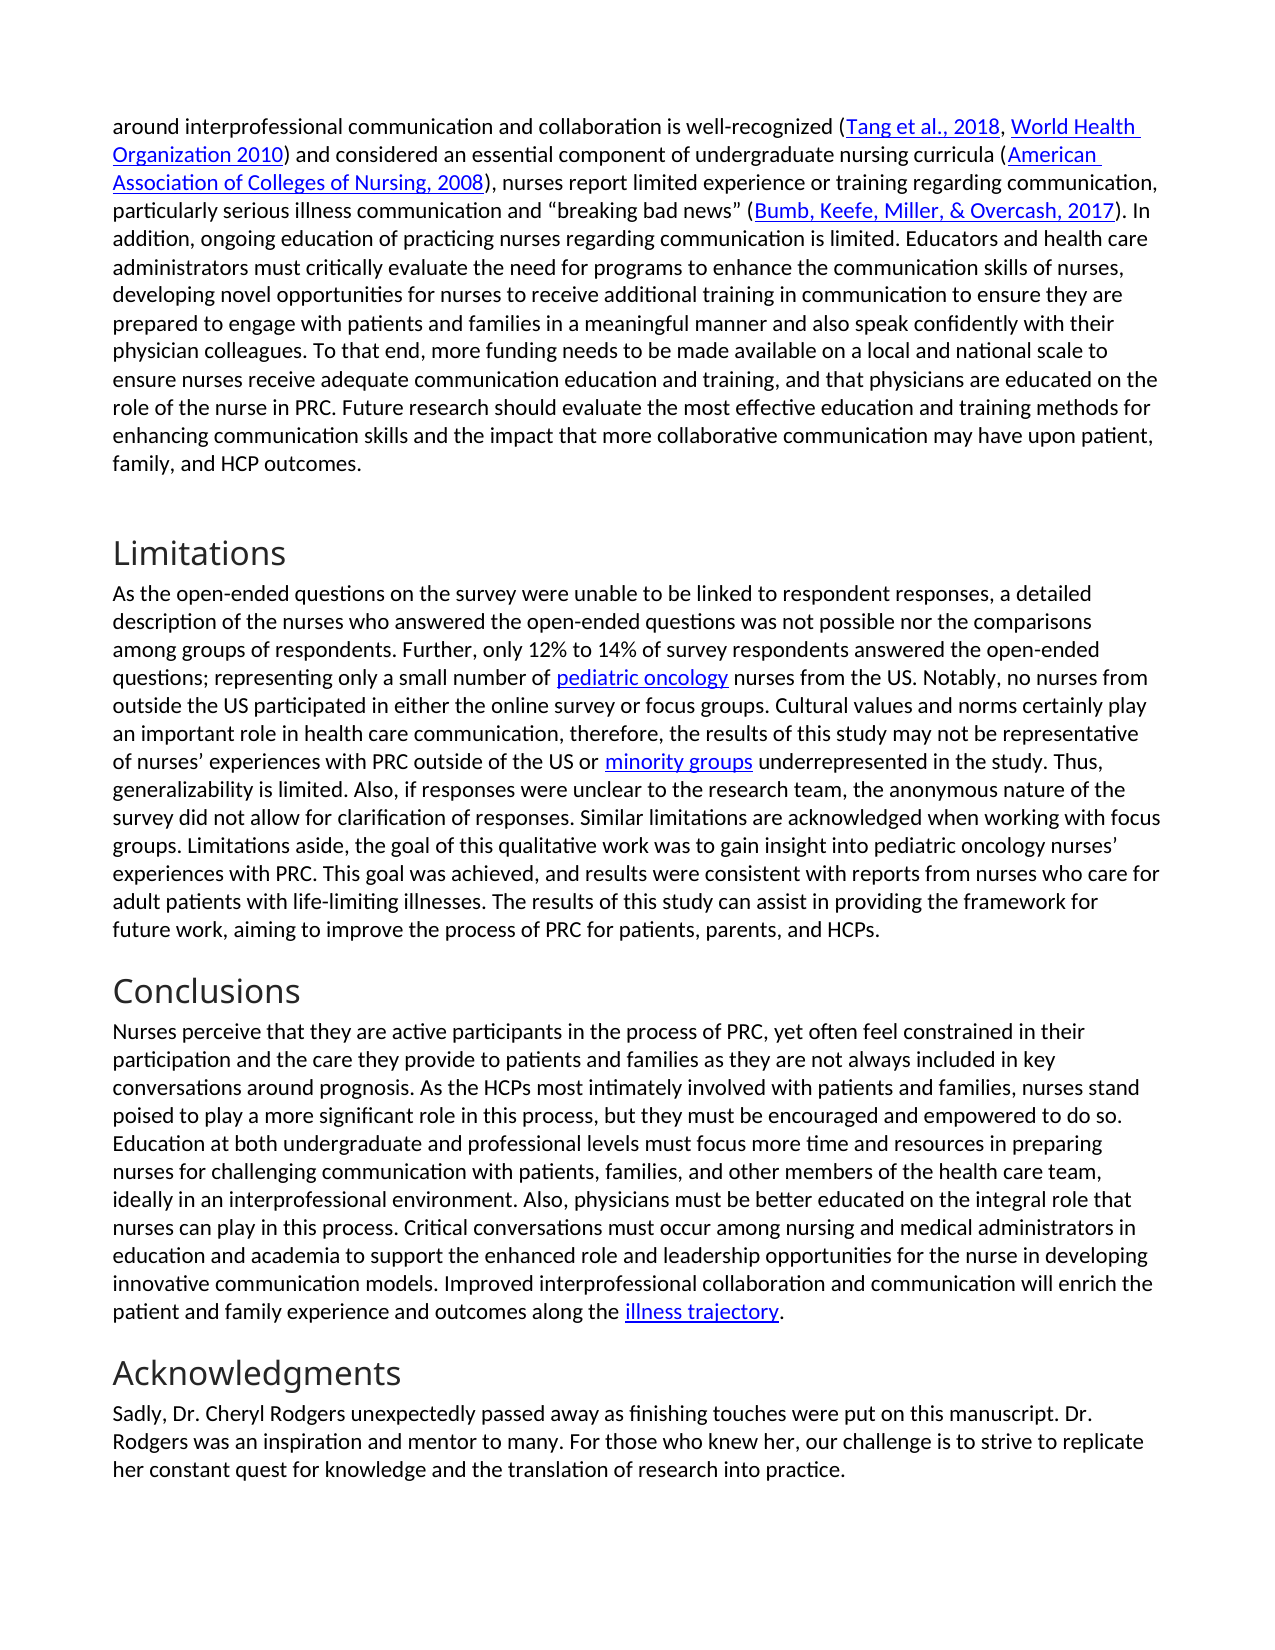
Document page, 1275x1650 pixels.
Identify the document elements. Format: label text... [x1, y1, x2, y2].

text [112, 112, 1162, 477]
text As the open-ended questions on the survey were unable to be linked to respondent responses, a detailed description of the nurses who answered the open-ended questions was not possible nor the comparisons among groups of respondents. Further, only 12% to 14% of survey respondents answered the open-ended questions; representing only a small number of pediatric oncology nurses from the US. Notably, no nurses from outside the US participated in either the online survey or focus groups. Cultural values and norms certainly play an important role in health care communication, therefore, the results of this study may not be representative of nurses’ experiences with PRC outside of the US or minority groups underrepresented in the study. Thus, generalizability is limited. Also, if responses were unclear to the research team, the anonymous nature of the survey did not allow for clarification of responses. Similar limitations are acknowledged when working with focus groups. Limitations aside, the goal of this qualitative work was to gain insight into pediatric oncology nurses’ experiences with PRC. This goal was achieved, and results were consistent with reports from nurses who care for adult patients with life-limiting illnesses. The results of this study can assist in providing the framework for future work, aiming to improve the process of PRC for patients, parents, and HCPs. [112, 579, 1162, 943]
text Sadly, Dr. Cheryl Rodgers unexpectedly passed away as finishing touches were put on this manuscript. Dr. Rodgers was an inspiration and mentor to many. For those who knew her, our challenge is to strive to replicate her constant quest for knowledge and the translation of research into practice. [112, 1399, 1162, 1483]
subtitle Limitations [112, 530, 1162, 575]
subtitle Conclusions [112, 968, 1162, 1013]
text Nurses perceive that they are active participants in the process of PRC, yet often feel constrained in their participation and the care they provide to patients and families as they are not always included in key conversations around prognosis. As the HCPs most intimately involved with patients and families, nurses stand poised to play a more significant role in this process, but they must be encouraged and empowered to do so. Education at both undergraduate and professional levels must focus more time and resources in preparing nurses for challenging communication with patients, families, and other members of the health care team, ideally in an interprofessional environment. Also, physicians must be better educated on the integral role that nurses can play in this process. Critical conversations must occur among nursing and medical administrators in education and academia to support the enhanced role and leadership opportunities for the nurse in developing innovative communication models. Improved interprofessional collaboration and communication will enrich the patient and family experience and outcomes along the illness trajectory. [112, 1017, 1162, 1325]
subtitle Acknowledgments [112, 1350, 1162, 1396]
